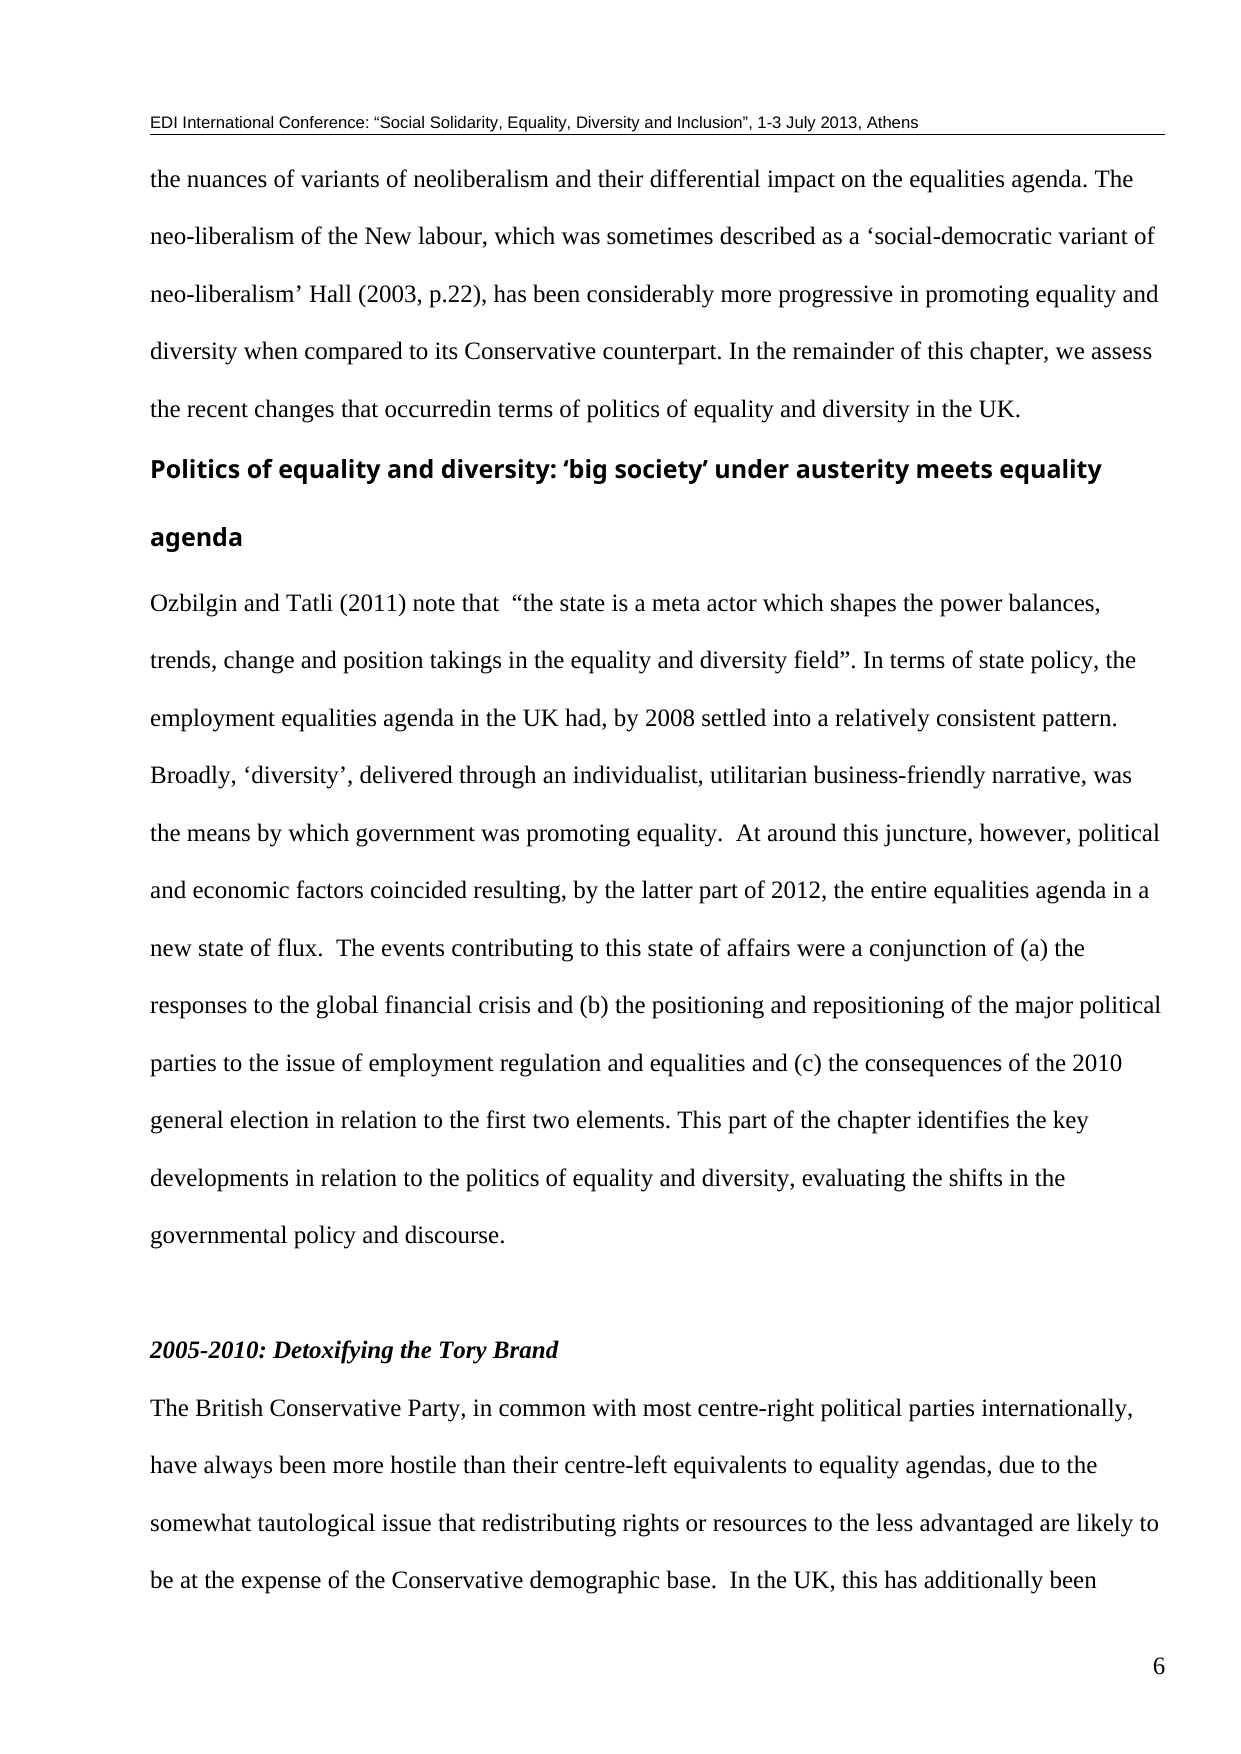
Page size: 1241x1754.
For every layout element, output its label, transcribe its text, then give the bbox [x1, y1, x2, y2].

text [150, 1393, 1165, 1594]
text Ozbilgin and Tatli (2011) note that “the state is a meta actor which shapes the power balances, trends, change and position takings in the equality and diversity field”. In terms of state policy, the employment equalities agenda in the UK had, by 2008 settled into a relatively consistent pattern. Broadly, ‘diversity’, delivered through an individualist, utilitarian business-friendly narrative, was the means by which government was promoting equality. At around this juncture, however, political and economic factors coincided resulting, by the latter part of 2012, the entire equalities agenda in a new state of flux. The events contributing to this state of affairs were a conjunction of (a) the responses to the global financial crisis and (b) the positioning and repositioning of the major political parties to the issue of employment regulation and equalities and (c) the consequences of the 2010 general election in relation to the first two elements. This part of the chapter identifies the key developments in relation to the politics of equality and diversity, evaluating the shifts in the governmental policy and discourse. [150, 588, 1165, 1249]
text 2005-2010: Detoxifying the Tory Brand [150, 1335, 1165, 1364]
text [150, 164, 1165, 423]
text Politics of equality and diversity: ‘big society’ under austerity meets equality agenda [150, 451, 1165, 554]
